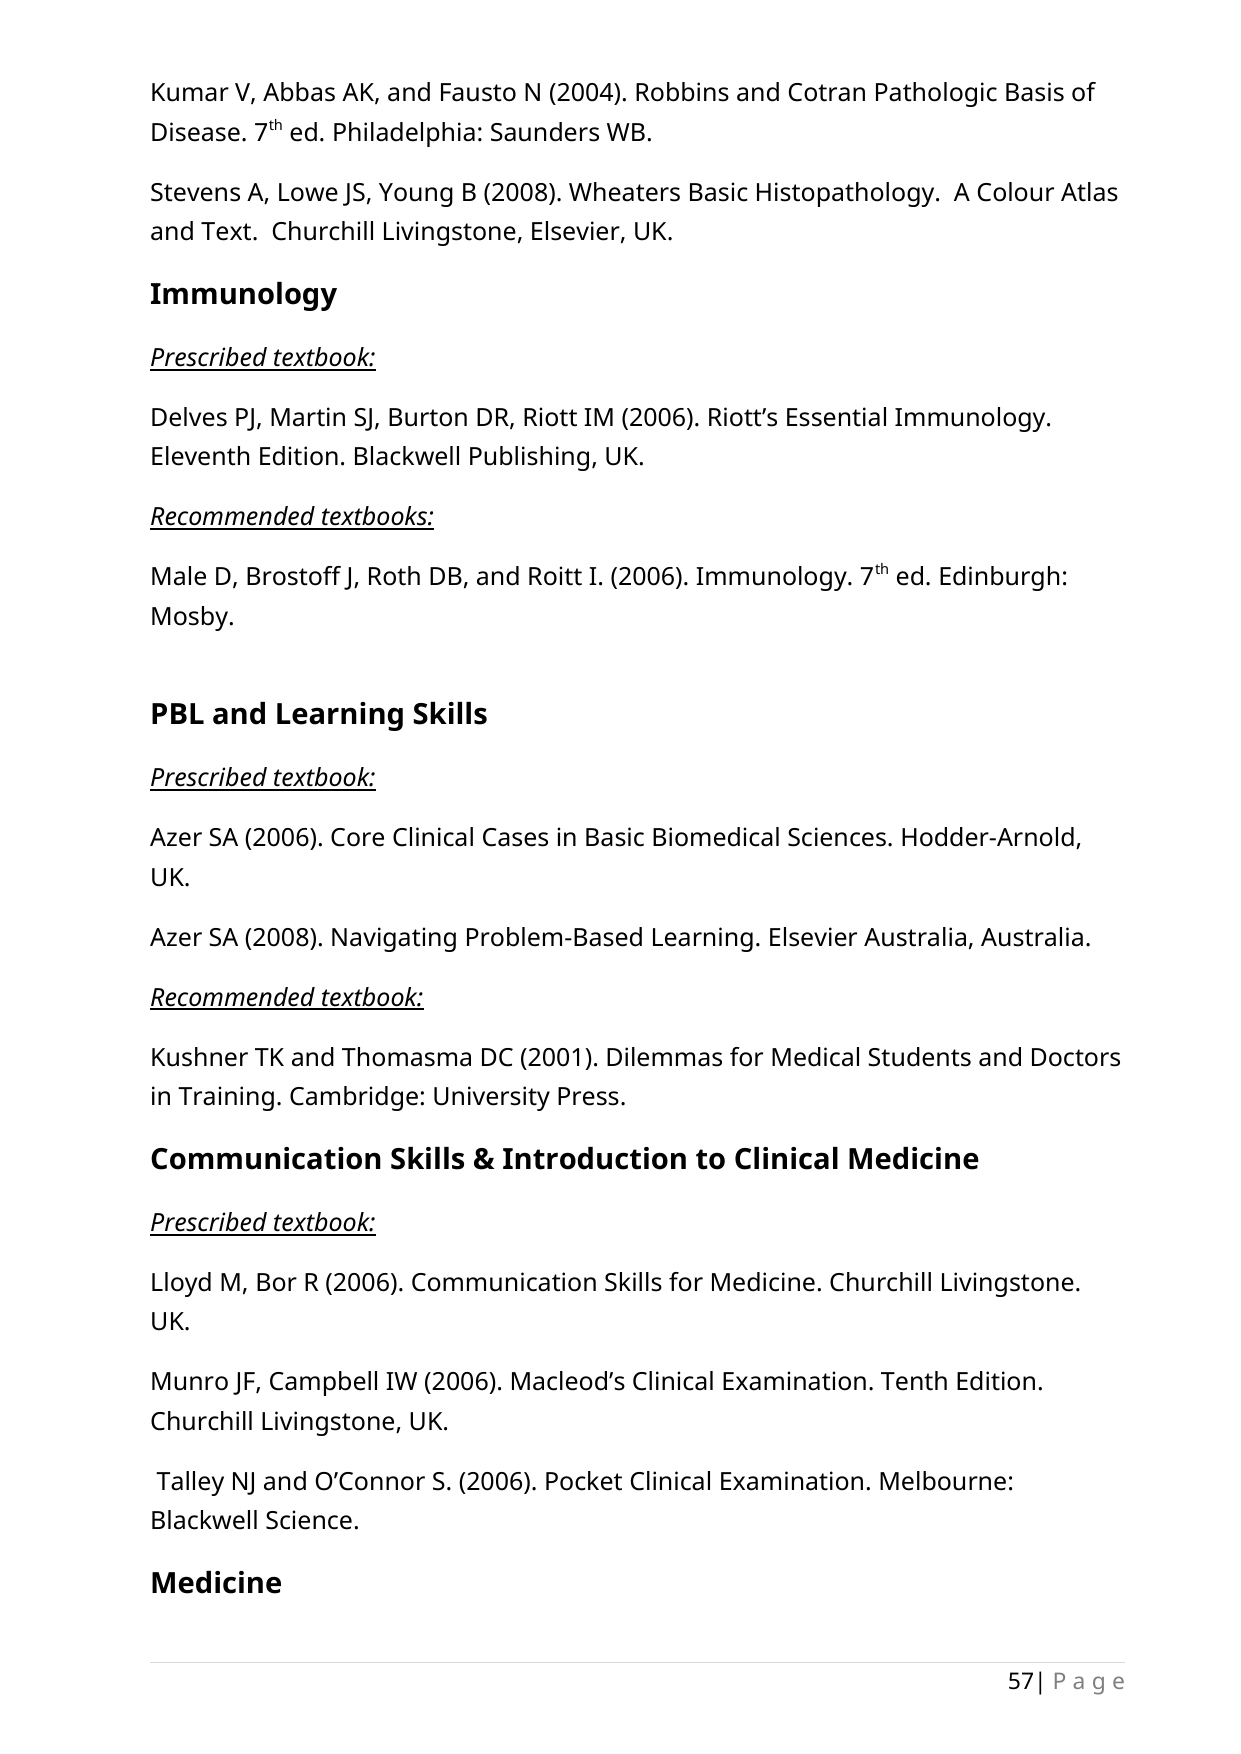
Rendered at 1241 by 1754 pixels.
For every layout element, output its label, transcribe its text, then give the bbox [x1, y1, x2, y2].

text Kumar V, Abbas AK, and Fausto N (2004). Robbins and Cotran Pathologic Basis of Disease. 7th ed. Philadelphia: Saunders WB. [150, 75, 1125, 148]
text Recommended textbooks: [150, 499, 1125, 533]
text Munro JF, Campbell IW (2006). Macleod’s Clinical Examination. Tenth Edition. Churchill Livingstone, UK. [150, 1364, 1125, 1437]
text Lloyd M, Bor R (2006). Communication Skills for Medicine. Churchill Livingstone. UK. [150, 1265, 1125, 1338]
text Prescribed textbook: [150, 1205, 1125, 1239]
text Prescribed textbook: [150, 760, 1125, 794]
text Communication Skills & Introduction to Clinical Medicine [150, 1138, 1125, 1178]
text Delves PJ, Martin SJ, Burton DR, Riott IM (2006). Riott’s Essential Immunology. Eleventh Edition. Blackwell Publishing, UK. [150, 400, 1125, 473]
text Prescribed textbook: [150, 340, 1125, 374]
text Kushner TK and Thomasma DC (2001). Dilemmas for Medical Students and Doctors in Training. Cambridge: University Press. [150, 1039, 1125, 1112]
text Recommended textbook: [150, 979, 1125, 1013]
text Talley NJ and O’Connor S. (2006). Pocket Clinical Examination. Melbourne: Blackwell Science. [150, 1463, 1125, 1536]
text Immunology [150, 273, 1125, 313]
text Azer SA (2008). Navigating Problem-Based Learning. Elsevier Australia, Australia. [150, 919, 1125, 953]
text Azer SA (2006). Core Clinical Cases in Basic Biomedical Sciences. Hodder-Arnold, UK. [150, 820, 1125, 893]
text Medicine [150, 1562, 1125, 1602]
text Male D, Brostoff J, Roth DB, and Roitt I. (2006). Immunology. 7th ed. Edinburgh: Mosby. [150, 559, 1125, 632]
text PBL and Learning Skills [150, 693, 1125, 733]
text Stevens A, Lowe JS, Young B (2008). Wheaters Basic Histopathology. A Colour Atlas and Text. Churchill Livingstone, Elsevier, UK. [150, 174, 1125, 247]
